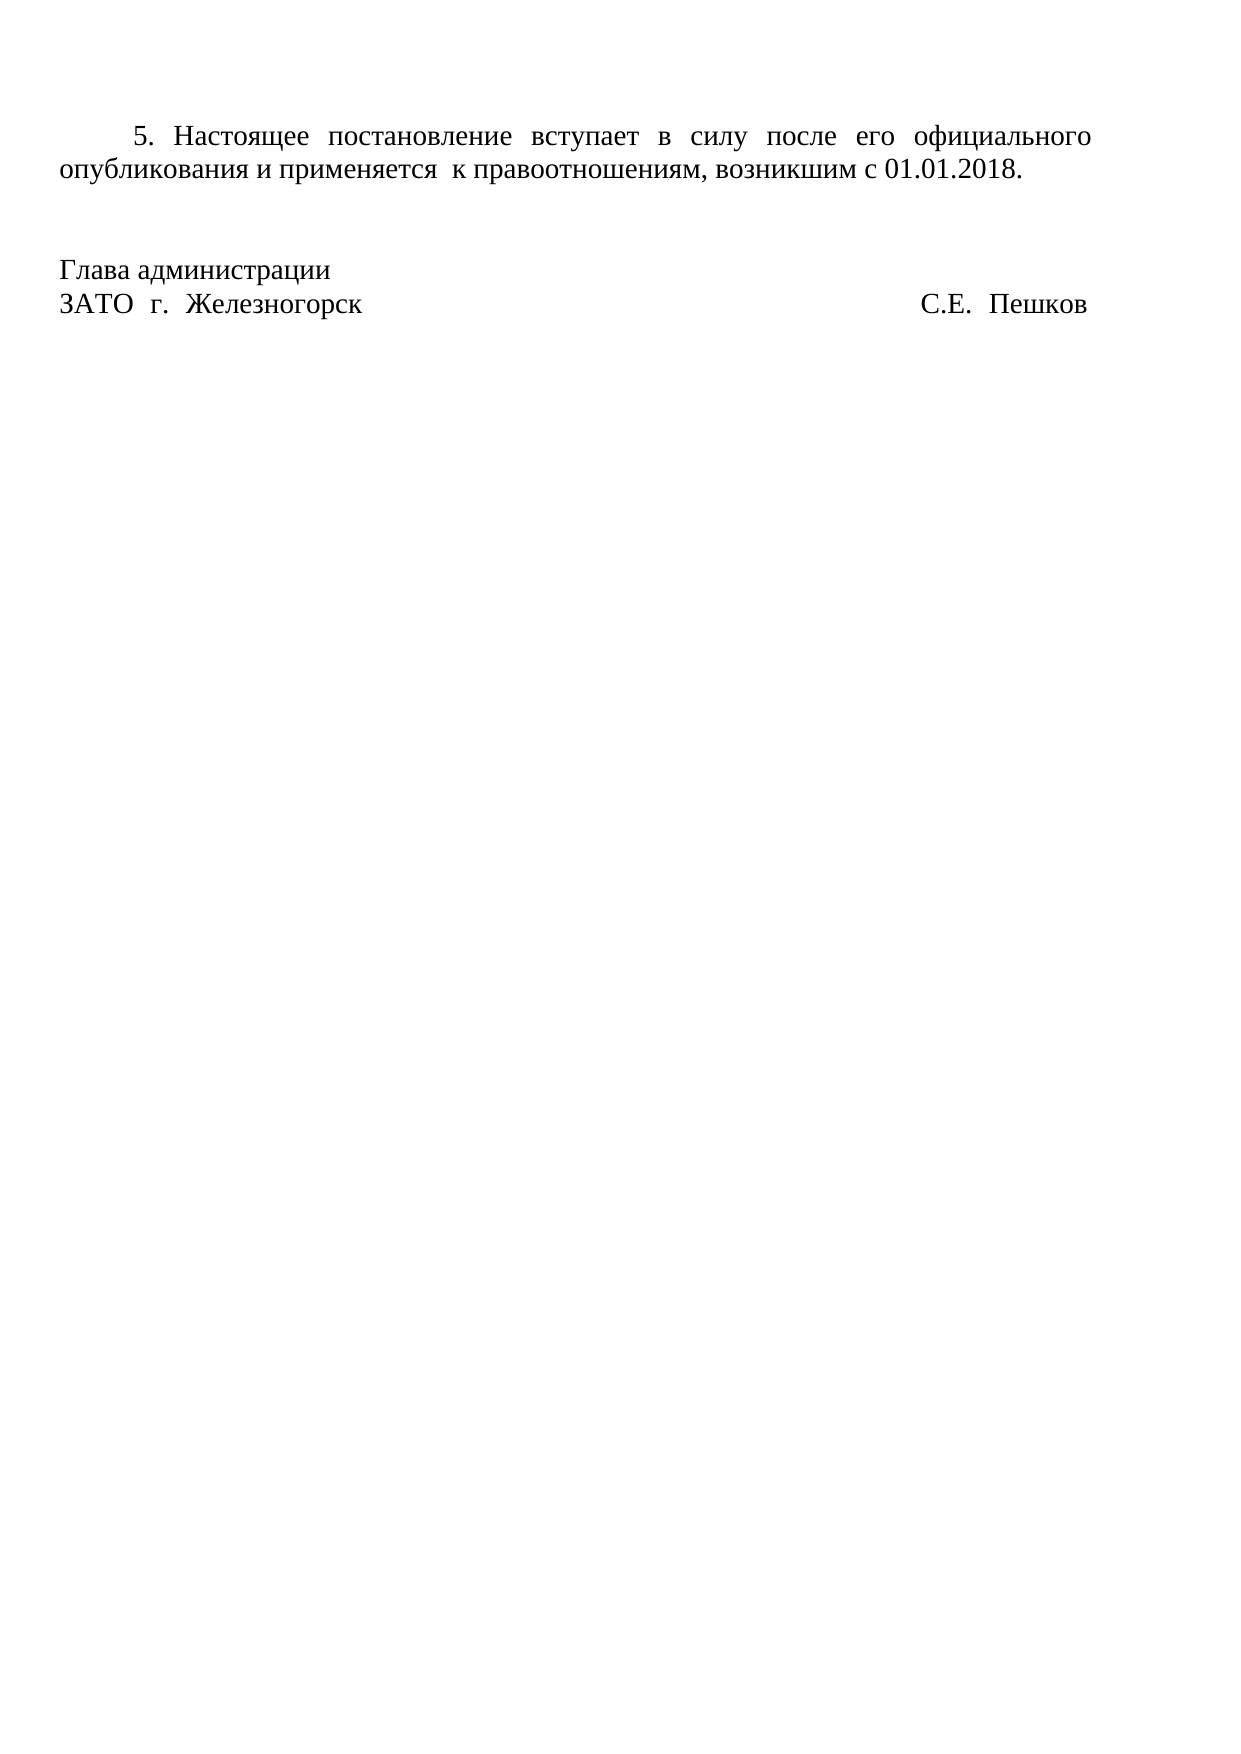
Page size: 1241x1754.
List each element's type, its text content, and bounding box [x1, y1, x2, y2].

text ЗАТО г. Железногорск С.Е. Пешков [59, 286, 1092, 353]
text 5. Настоящее постановление вступает в силу после его официального опубликования и применяется к правоотношениям, возникшим с 01.01.2018. [59, 118, 1092, 185]
text Глава администрации [59, 252, 1092, 286]
